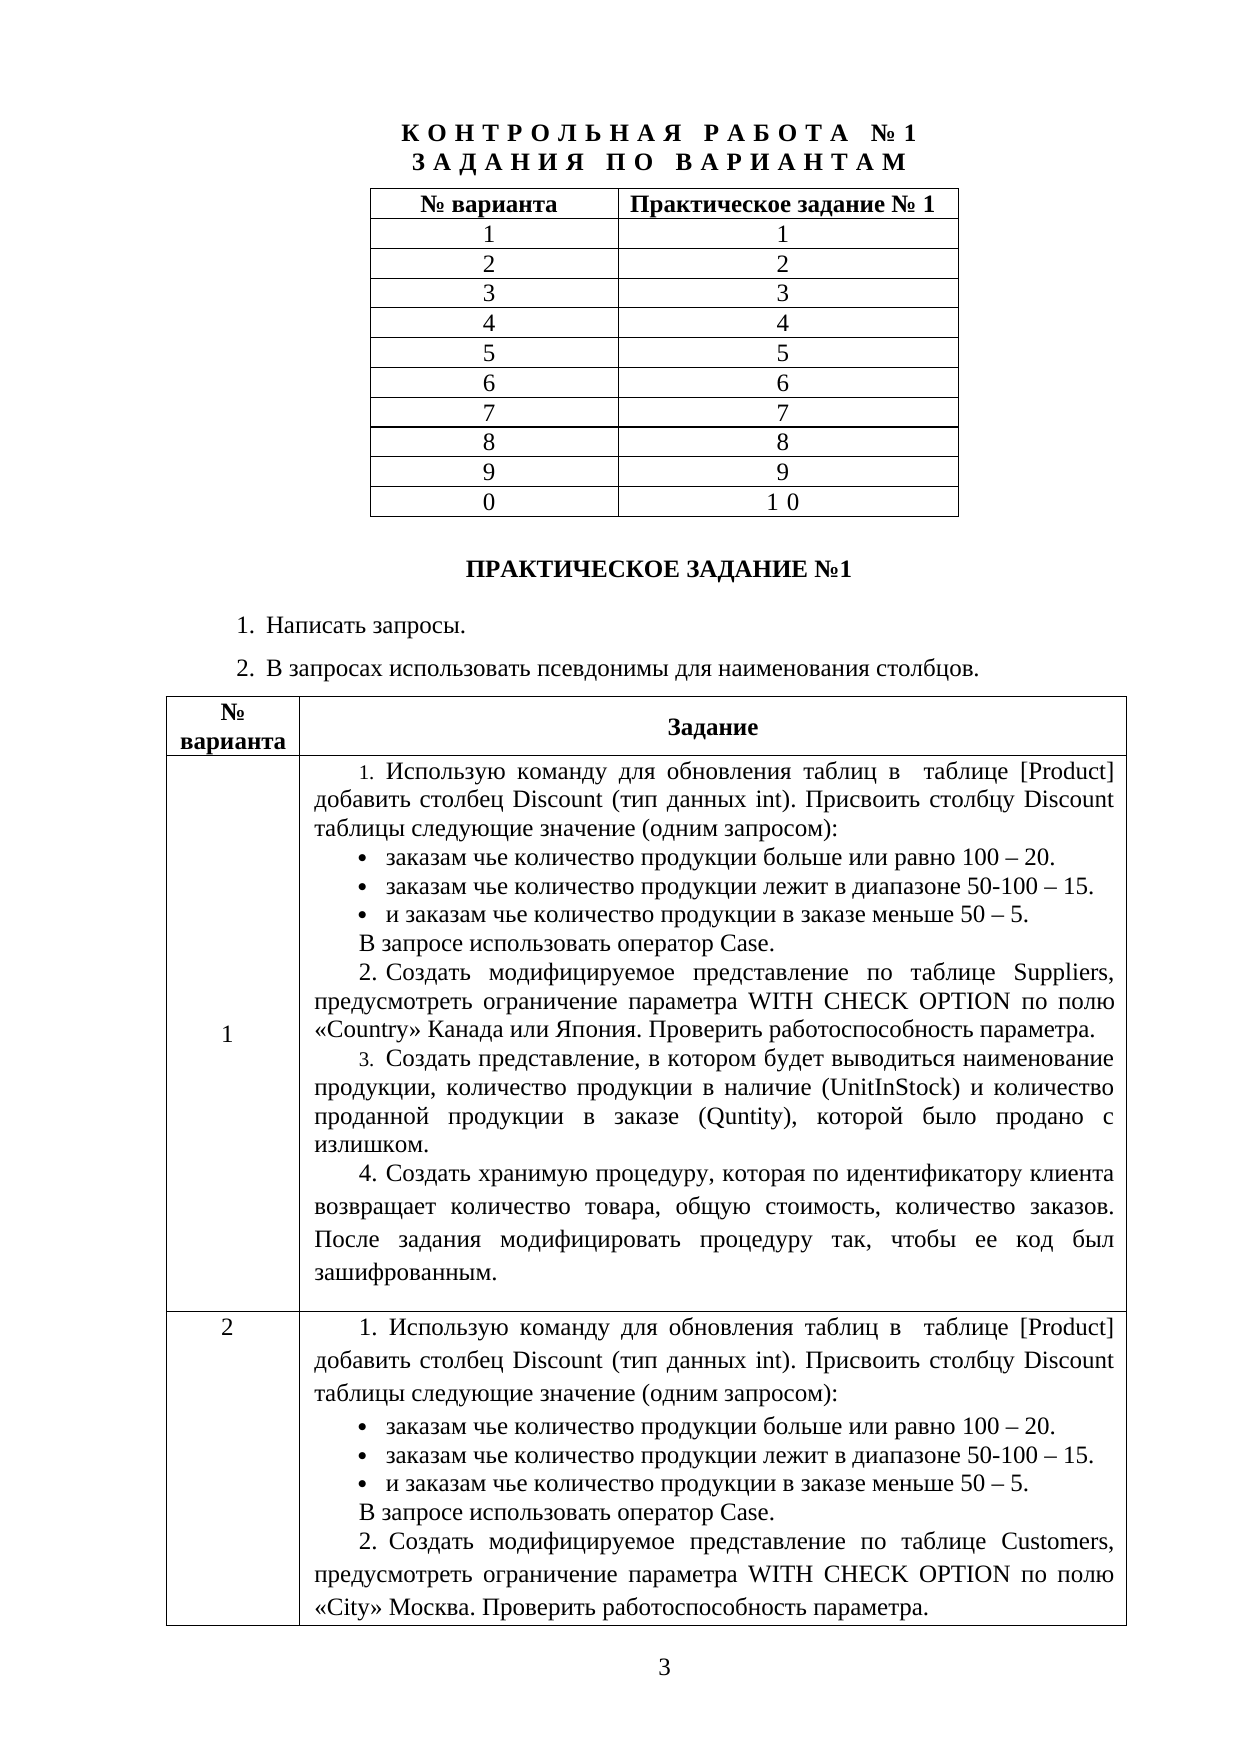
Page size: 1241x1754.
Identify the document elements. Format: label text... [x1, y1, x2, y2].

list В запросах использовать псевдонимы для наименования столбцов. [177, 653, 1152, 682]
table_header Задание [300, 697, 1126, 755]
table_cell 9 [371, 457, 618, 486]
table_cell 1 [619, 219, 958, 248]
table_header № варианта [371, 189, 618, 218]
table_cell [300, 1312, 1126, 1624]
table_cell 1 [167, 756, 299, 1311]
table_cell 1 [371, 219, 618, 248]
table_cell 6 [371, 368, 618, 397]
table_cell 7 [619, 398, 958, 426]
table_cell 5 [371, 338, 618, 367]
table_cell 4 [619, 308, 958, 337]
list Написать запросы. [177, 610, 1152, 639]
table_cell 2 [371, 249, 618, 277]
table_cell 3 [619, 279, 958, 307]
text ЗАДАНИЯ ПО ВАРИАНТАМ [177, 147, 1140, 176]
table_cell 6 [619, 368, 958, 397]
table_cell 4 [371, 308, 618, 337]
table_cell 3 [371, 279, 618, 307]
table_header № варианта [167, 697, 299, 755]
table_cell 8 [619, 428, 958, 456]
text КОНТРОЛЬНАЯ РАБОТА №1 [177, 118, 1140, 147]
table_cell Использую команду для обновления таблиц в таблице [Product] добавить столбец Discount (тип данных int). Присвоить столбцу Discount таблицы следующие значение (одним запросом): заказам чье количество продукции больше или равно 100 – 20. заказам чье количество продукции лежит в диапазоне 50-100 – 15. и заказам чье количество продукции в заказе меньше 50 – 5. В запросе использовать оператор Case. Создать модифицируемое представление по таблице Suppliers, предусмотреть ограничение параметра WITH CHECK OPTION по полю «Country» Канада или Япония. Проверить работоспособность параметра. Создать представление, в котором будет выводиться наименование продукции, количество продукции в наличие (UnitInStock) и количество проданной продукции в заказе (Quntity), которой было продано с излишком. Создать хранимую процедуру, которая по идентификатору клиента возвращает количество товара, общую стоимость, количество заказов. После задания модифицировать процедуру так, чтобы ее код был зашифрованным. [300, 756, 1126, 1311]
text ПРАКТИЧЕСКОЕ ЗАДАНИЕ №1 [177, 554, 1140, 583]
table_cell 10 [619, 487, 958, 516]
table_cell 0 [371, 487, 618, 516]
table_cell 2 [619, 249, 958, 277]
table_header Практическое задание № 1 [619, 189, 958, 218]
table_cell 9 [619, 457, 958, 486]
table_cell 2 [167, 1312, 299, 1624]
table_cell 7 [371, 398, 618, 426]
table_cell 5 [619, 338, 958, 367]
table_cell 8 [371, 428, 618, 456]
